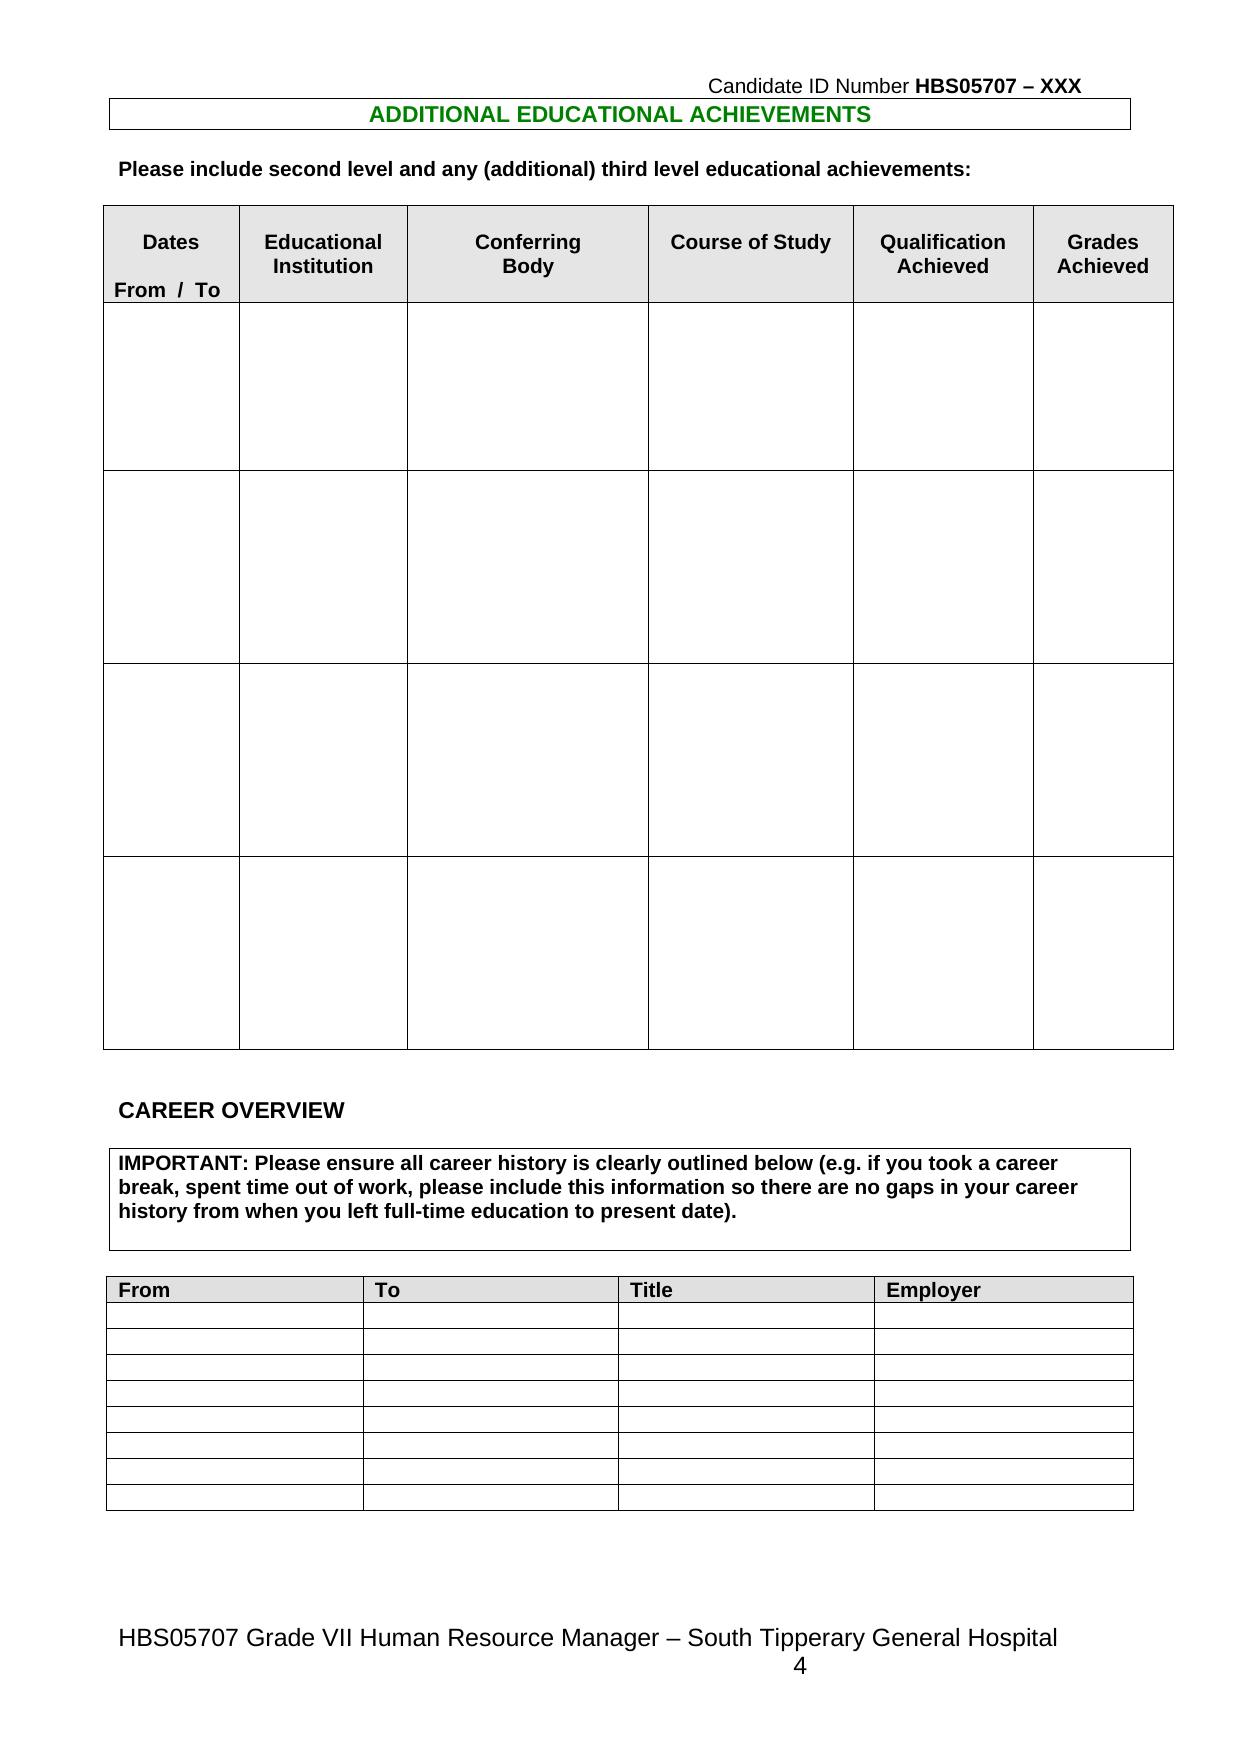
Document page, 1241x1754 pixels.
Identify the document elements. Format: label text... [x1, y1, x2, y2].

table_header Title [619, 1277, 874, 1302]
table_cell [408, 471, 648, 663]
table_cell [107, 1485, 363, 1510]
table_header Course of Study [649, 206, 853, 302]
table_cell [364, 1303, 618, 1328]
table_cell [619, 1329, 874, 1354]
table_cell [240, 857, 407, 1048]
table_cell [875, 1407, 1133, 1432]
table_cell [875, 1329, 1133, 1354]
table_cell [619, 1303, 874, 1328]
table_cell [107, 1329, 363, 1354]
table_cell [240, 471, 407, 663]
table_cell [649, 664, 853, 856]
table_cell [875, 1485, 1133, 1510]
table_cell [619, 1381, 874, 1406]
table_cell [854, 471, 1033, 663]
table_cell [364, 1459, 618, 1484]
table_cell [104, 471, 239, 663]
table_cell [107, 1303, 363, 1328]
table_cell [364, 1355, 618, 1380]
table_cell [408, 664, 648, 856]
table_cell [1034, 664, 1173, 856]
table_cell [107, 1381, 363, 1406]
table_cell [1034, 857, 1173, 1048]
table_cell [649, 857, 853, 1048]
table_cell [875, 1433, 1133, 1458]
table_cell [364, 1433, 618, 1458]
table_cell [107, 1407, 363, 1432]
table_cell [854, 857, 1033, 1048]
table_header From [107, 1277, 363, 1302]
table_cell [104, 664, 239, 856]
table_header Grades Achieved [1034, 206, 1173, 302]
text Please include second level and any (additional) third level educational achievements: [118, 157, 1122, 181]
table_cell [854, 303, 1033, 470]
table_cell [875, 1303, 1133, 1328]
table_cell [875, 1381, 1133, 1406]
table_cell [364, 1381, 618, 1406]
table_cell [107, 1459, 363, 1484]
table_header To [364, 1277, 618, 1302]
table_cell [364, 1407, 618, 1432]
table_cell [408, 857, 648, 1048]
table_cell [107, 1433, 363, 1458]
table_header Educational Institution [240, 206, 407, 302]
table_cell [408, 303, 648, 470]
text ADDITIONAL EDUCATIONAL ACHIEVEMENTS [110, 99, 1130, 129]
table_cell [364, 1485, 618, 1510]
table_cell [649, 471, 853, 663]
table_header Conferring Body [408, 206, 648, 302]
table_cell [1034, 471, 1173, 663]
table_cell [619, 1407, 874, 1432]
table_cell [854, 664, 1033, 856]
table_cell [649, 303, 853, 470]
table_cell [240, 664, 407, 856]
table_cell [104, 857, 239, 1048]
table_cell [1034, 303, 1173, 470]
table_header Employer [875, 1277, 1133, 1302]
table_cell [619, 1355, 874, 1380]
table_cell [240, 303, 407, 470]
table_cell [619, 1459, 874, 1484]
table_cell [364, 1329, 618, 1354]
text CAREER OVERVIEW [118, 1097, 1122, 1124]
table_cell [619, 1485, 874, 1510]
table_cell [619, 1433, 874, 1458]
table_cell [107, 1355, 363, 1380]
table_header Dates From / To [104, 206, 239, 302]
table_header Qualification Achieved [854, 206, 1033, 302]
table_cell [104, 303, 239, 470]
text IMPORTANT: Please ensure all career history is clearly outlined below (e.g. if you took a career break, spent time out of work, please include this information so there are no gaps in your career history from when you left full-time education to present date). [110, 1149, 1130, 1223]
table_cell [875, 1355, 1133, 1380]
table_cell [875, 1459, 1133, 1484]
